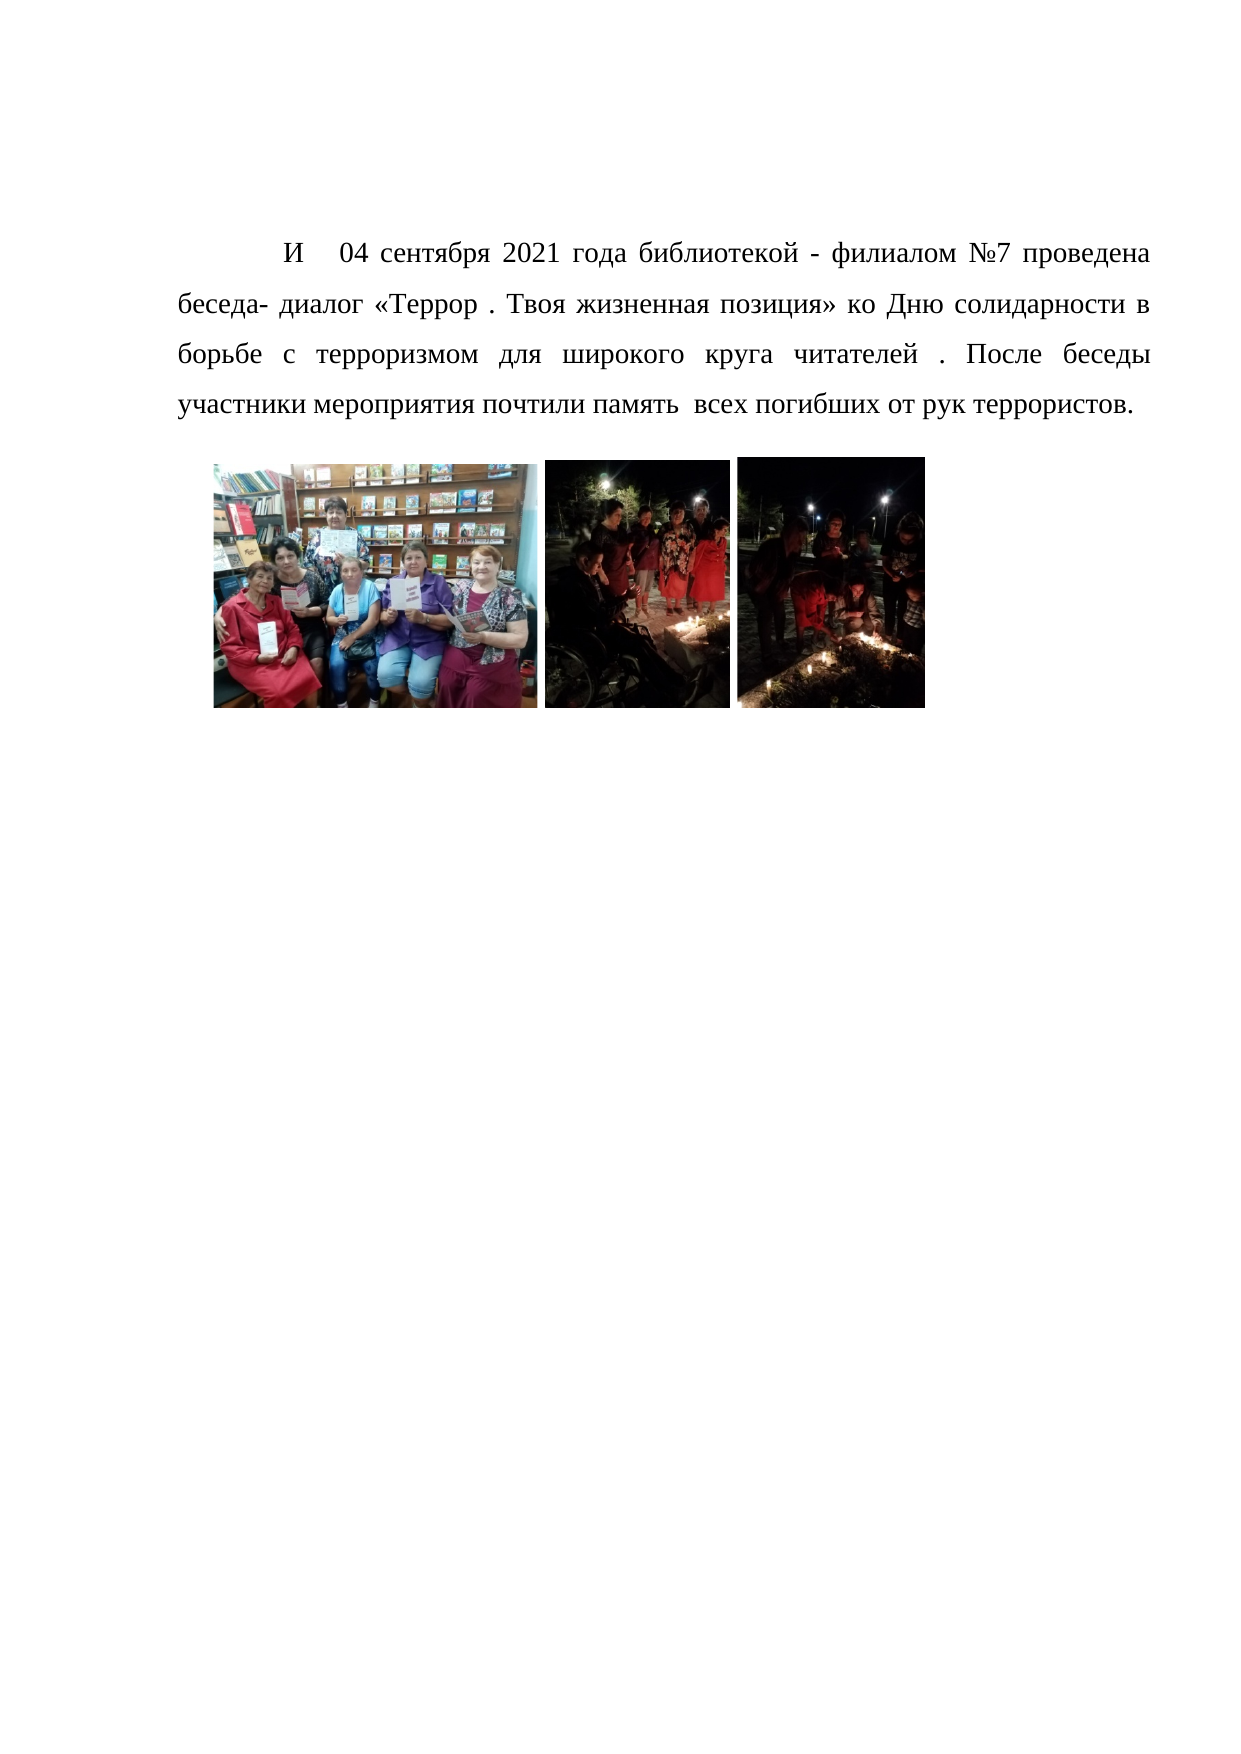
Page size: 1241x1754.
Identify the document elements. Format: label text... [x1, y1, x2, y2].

picture [213, 464, 538, 708]
text И 04 сентября 2021 года библиотекой - филиалом №7 проведена беседа- диалог «Террор . Твоя жизненная позиция» ко Дню солидарности в борьбе с терроризмом для широкого круга читателей . После беседы участники мероприятия почтили память всех погибших от рук террористов. [177, 236, 1152, 420]
picture [545, 460, 730, 708]
picture [737, 457, 925, 708]
